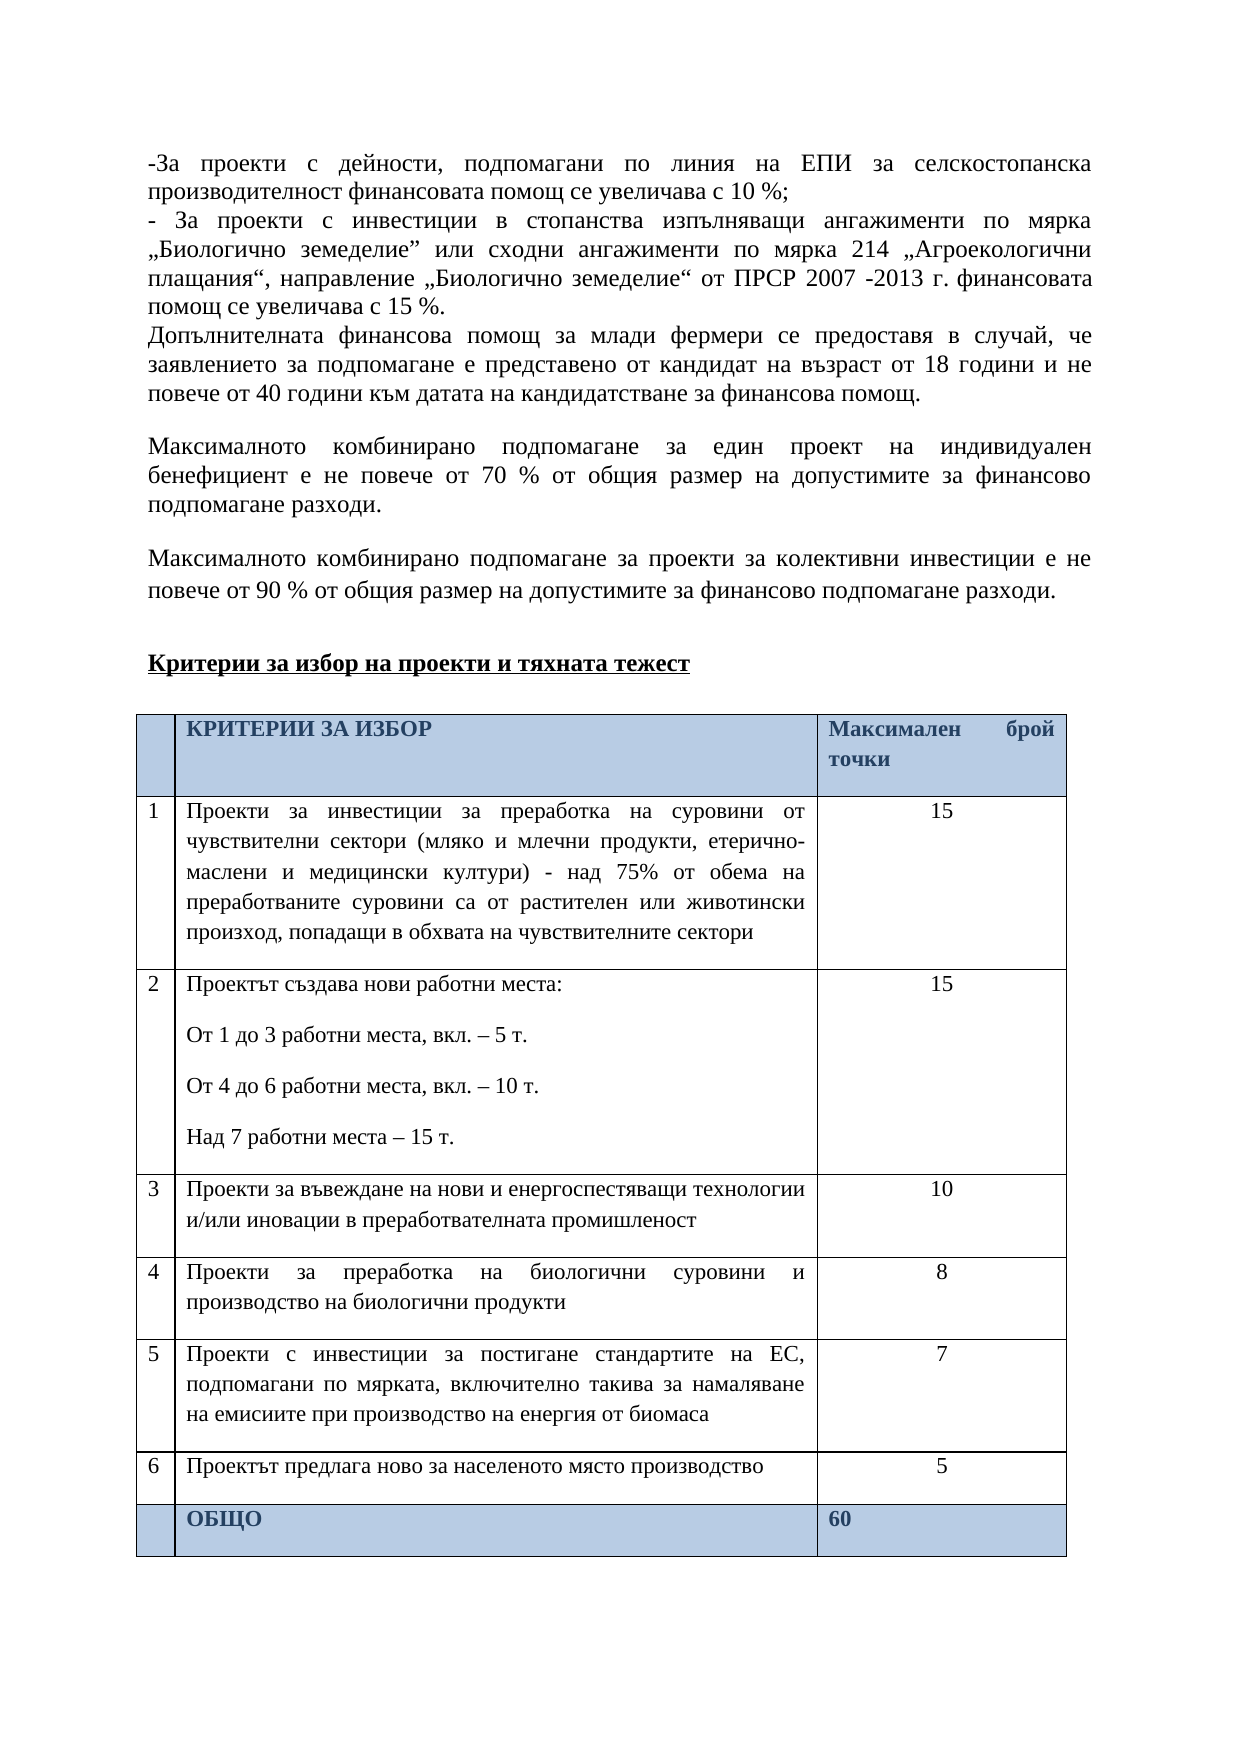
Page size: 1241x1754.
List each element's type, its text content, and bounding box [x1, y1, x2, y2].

table_cell 8 [818, 1258, 1066, 1339]
table_cell Проекти за преработка на биологични суровини и производство на биологични продукти [176, 1258, 817, 1339]
table_cell Проектът създава нови работни места: От 1 до 3 работни места, вкл. – 5 т. От 4 до 6 работни места, вкл. – 10 т. Над 7 работни места – 15 т. [176, 970, 817, 1174]
text - За проекти с инвестиции в стопанства изпълняващи ангажименти по мярка „Биологично земеделие” или сходни ангажименти по мярка 214 „Агроекологични плащания“, направление „Биологично земеделие“ от ПРСР 2007 -2013 г. финансовата помощ се увеличава с 15 %. [148, 205, 1093, 320]
table_cell 15 [818, 970, 1066, 1174]
table_cell 5 [818, 1453, 1066, 1503]
text Допълнителната финансова помощ за млади фермери се предоставя в случай, че заявлението за подпомагане е представено от кандидат на възраст от 18 години и не повече от 40 години към датата на кандидатстване за финансова помощ. [148, 320, 1093, 406]
text Максималното комбинирано подпомагане за един проект на индивидуален бенефициент е не повече от 70 % от общия размер на допустимите за финансово подпомагане разходи. [148, 431, 1093, 518]
table_cell 2 [137, 970, 174, 1174]
table_cell [137, 1505, 174, 1556]
text Максималното комбинирано подпомагане за проекти за колективни инвестиции е не повече от 90 % от общия размер на допустимите за финансово подпомагане разходи. [148, 543, 1093, 604]
table_cell 1 [137, 797, 174, 969]
table_cell Проекти с инвестиции за постигане стандартите на ЕС, подпомагани по мярката, включително такива за намаляване на емисиите при производство на енергия от биомаса [176, 1340, 817, 1451]
table_cell 7 [818, 1340, 1066, 1451]
table_cell 3 [137, 1175, 174, 1257]
table_cell Проектът предлага ново за населеното място производство [176, 1453, 817, 1503]
table_header [137, 715, 174, 796]
table_header Максимален брой точки [818, 715, 1066, 796]
text -За проекти с дейности, подпомагани по линия на ЕПИ за селскостопанска производителност финансовата помощ се увеличава с 10 %; [148, 148, 1093, 205]
table_cell 5 [137, 1340, 174, 1451]
table_cell 60 [818, 1505, 1066, 1556]
table_header КРИТЕРИИ ЗА ИЗБОР [176, 715, 817, 796]
table_cell 10 [818, 1175, 1066, 1257]
table_cell Проекти за въвеждане на нови и енергоспестяващи технологии и/или иновации в преработвателната промишленост [176, 1175, 817, 1257]
table_cell 15 [818, 797, 1066, 969]
table_cell 6 [137, 1453, 174, 1503]
table_cell ОБЩО [176, 1505, 817, 1556]
text Критерии за избор на проекти и тяхната тежест [148, 648, 1093, 677]
table_cell Проекти за инвестиции за преработка на суровини от чувствителни сектори (мляко и млечни продукти, етерично-маслени и медицински култури) - над 75% от обема на преработваните суровини са от растителен или животински произход, попадащи в обхвата на чувствителните сектори [176, 797, 817, 969]
table_cell 4 [137, 1258, 174, 1339]
